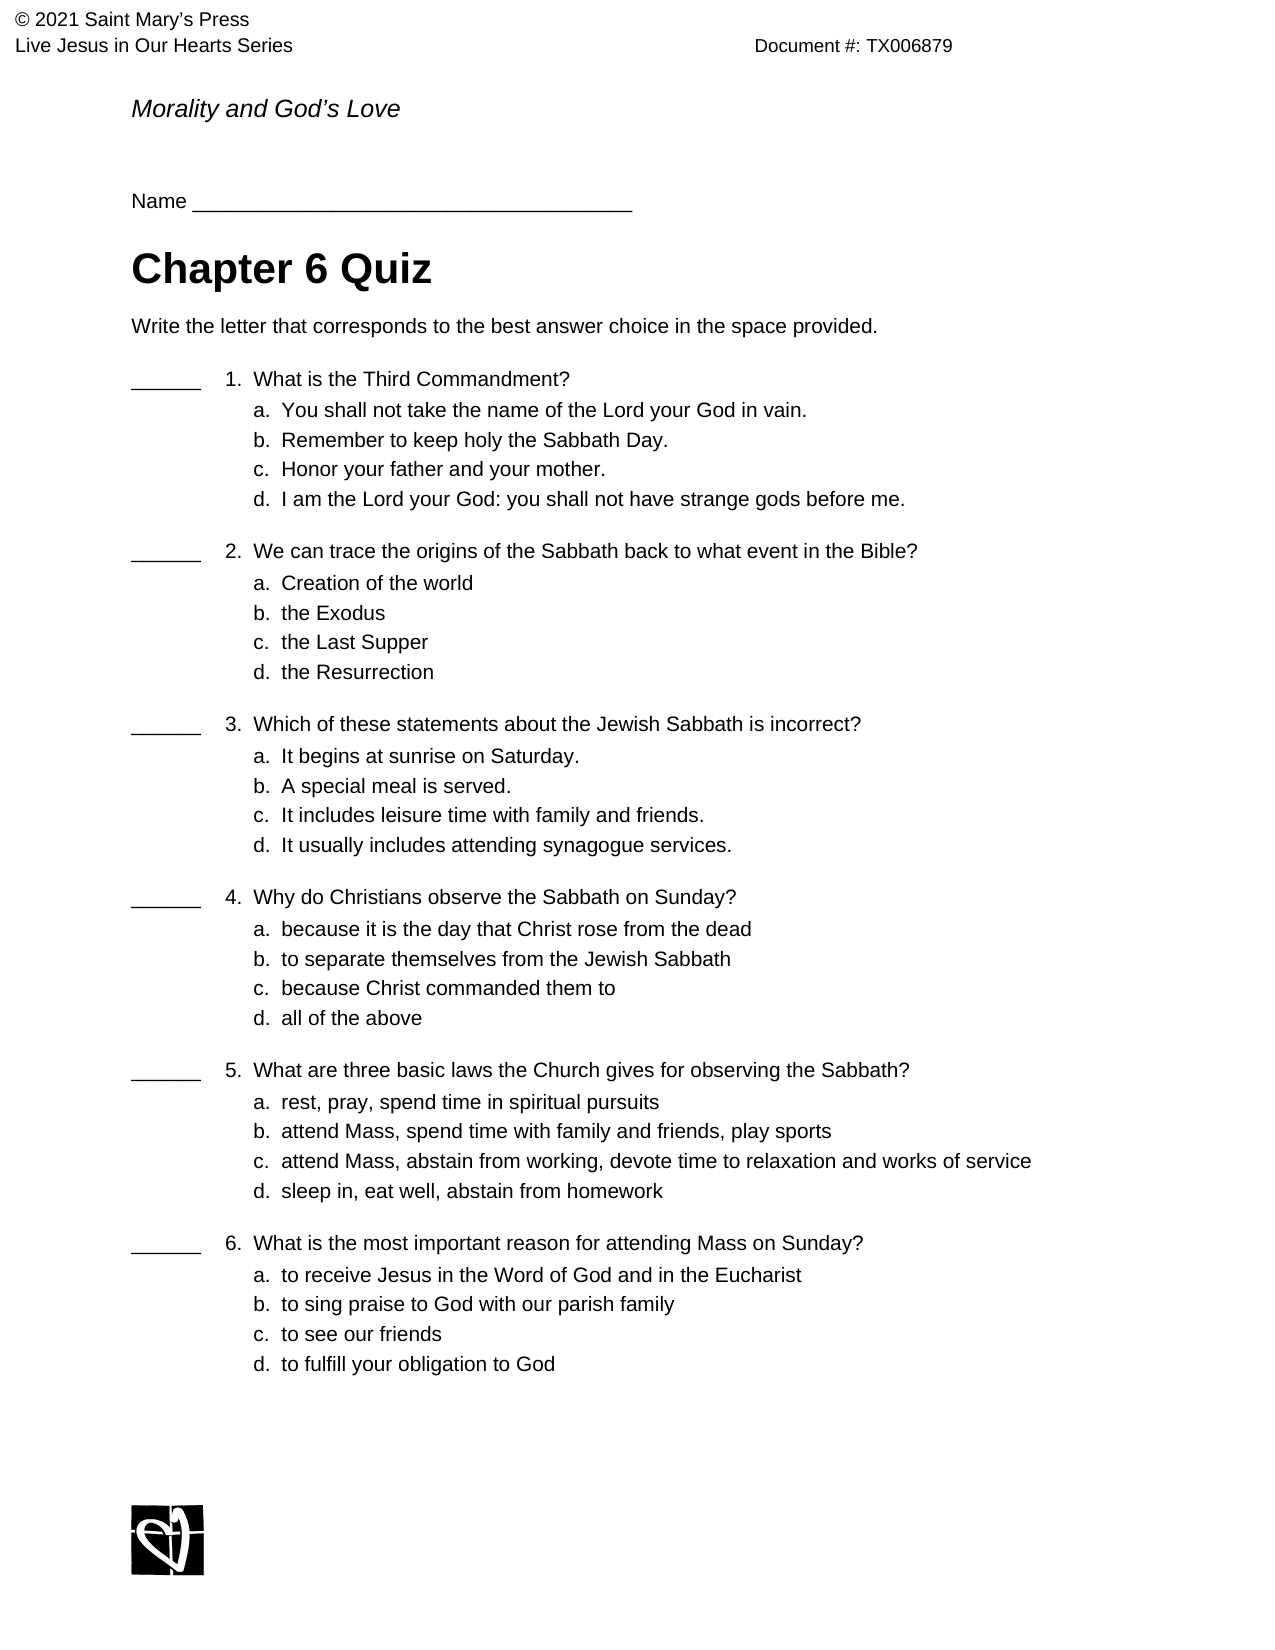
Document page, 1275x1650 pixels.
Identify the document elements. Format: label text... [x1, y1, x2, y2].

text Name ______________________________________ [131, 189, 1144, 213]
text ______ 2. We can trace the origins of the Sabbath back to what event in the Bible? [131, 539, 1144, 563]
list It usually includes attending synagogue services. [253, 833, 1144, 857]
list the Last Supper [253, 630, 1144, 654]
list the Resurrection [253, 660, 1144, 684]
list Creation of the world [253, 571, 1144, 595]
text I am the Lord your God: you shall not have strange gods before me. [253, 487, 1144, 511]
text to sing praise to God with our parish family [253, 1292, 1144, 1316]
list sleep in, eat well, abstain from homework [253, 1178, 1144, 1202]
text Write the letter that corresponds to the best answer choice in the space provided. [131, 314, 1144, 338]
list A special meal is served. [253, 773, 1144, 797]
text Chapter 6 Quiz [131, 244, 1144, 293]
list because it is the day that Christ rose from the dead [253, 917, 1144, 941]
list attend Mass, spend time with family and friends, play sports [253, 1119, 1144, 1143]
list all of the above [253, 1006, 1144, 1029]
list to receive Jesus in the Word of God and in the Eucharist [253, 1263, 1144, 1287]
list It includes leisure time with family and friends. [253, 803, 1144, 827]
text ______ 5. What are three basic laws the Church gives for observing the Sabbath? [131, 1058, 1144, 1082]
list to separate themselves from the Jewish Sabbath [253, 946, 1144, 970]
text ______ 6. What is the most important reason for attending Mass on Sunday? [131, 1231, 1144, 1255]
text ______ 3. Which of these statements about the Jewish Sabbath is incorrect? [131, 712, 1144, 736]
text Remember to keep holy the Sabbath Day. [253, 428, 1144, 452]
text Honor your father and your mother. [253, 457, 1144, 481]
list It begins at sunrise on Saturday. [253, 744, 1144, 768]
list the Exodus [253, 601, 1144, 624]
list attend Mass, abstain from working, devote time to relaxation and works of service [253, 1149, 1144, 1173]
text to see our friends [253, 1322, 1144, 1346]
list because Christ commanded them to [253, 976, 1144, 1000]
list rest, pray, spend time in spiritual pursuits [253, 1090, 1144, 1114]
text ______ 1. What is the Third Commandment? [131, 366, 1144, 390]
text to fulfill your obligation to God [253, 1351, 1144, 1375]
text You shall not take the name of the Lord your God in vain. [253, 398, 1144, 422]
text ______ 4. Why do Christians observe the Sabbath on Sunday? [131, 885, 1144, 909]
